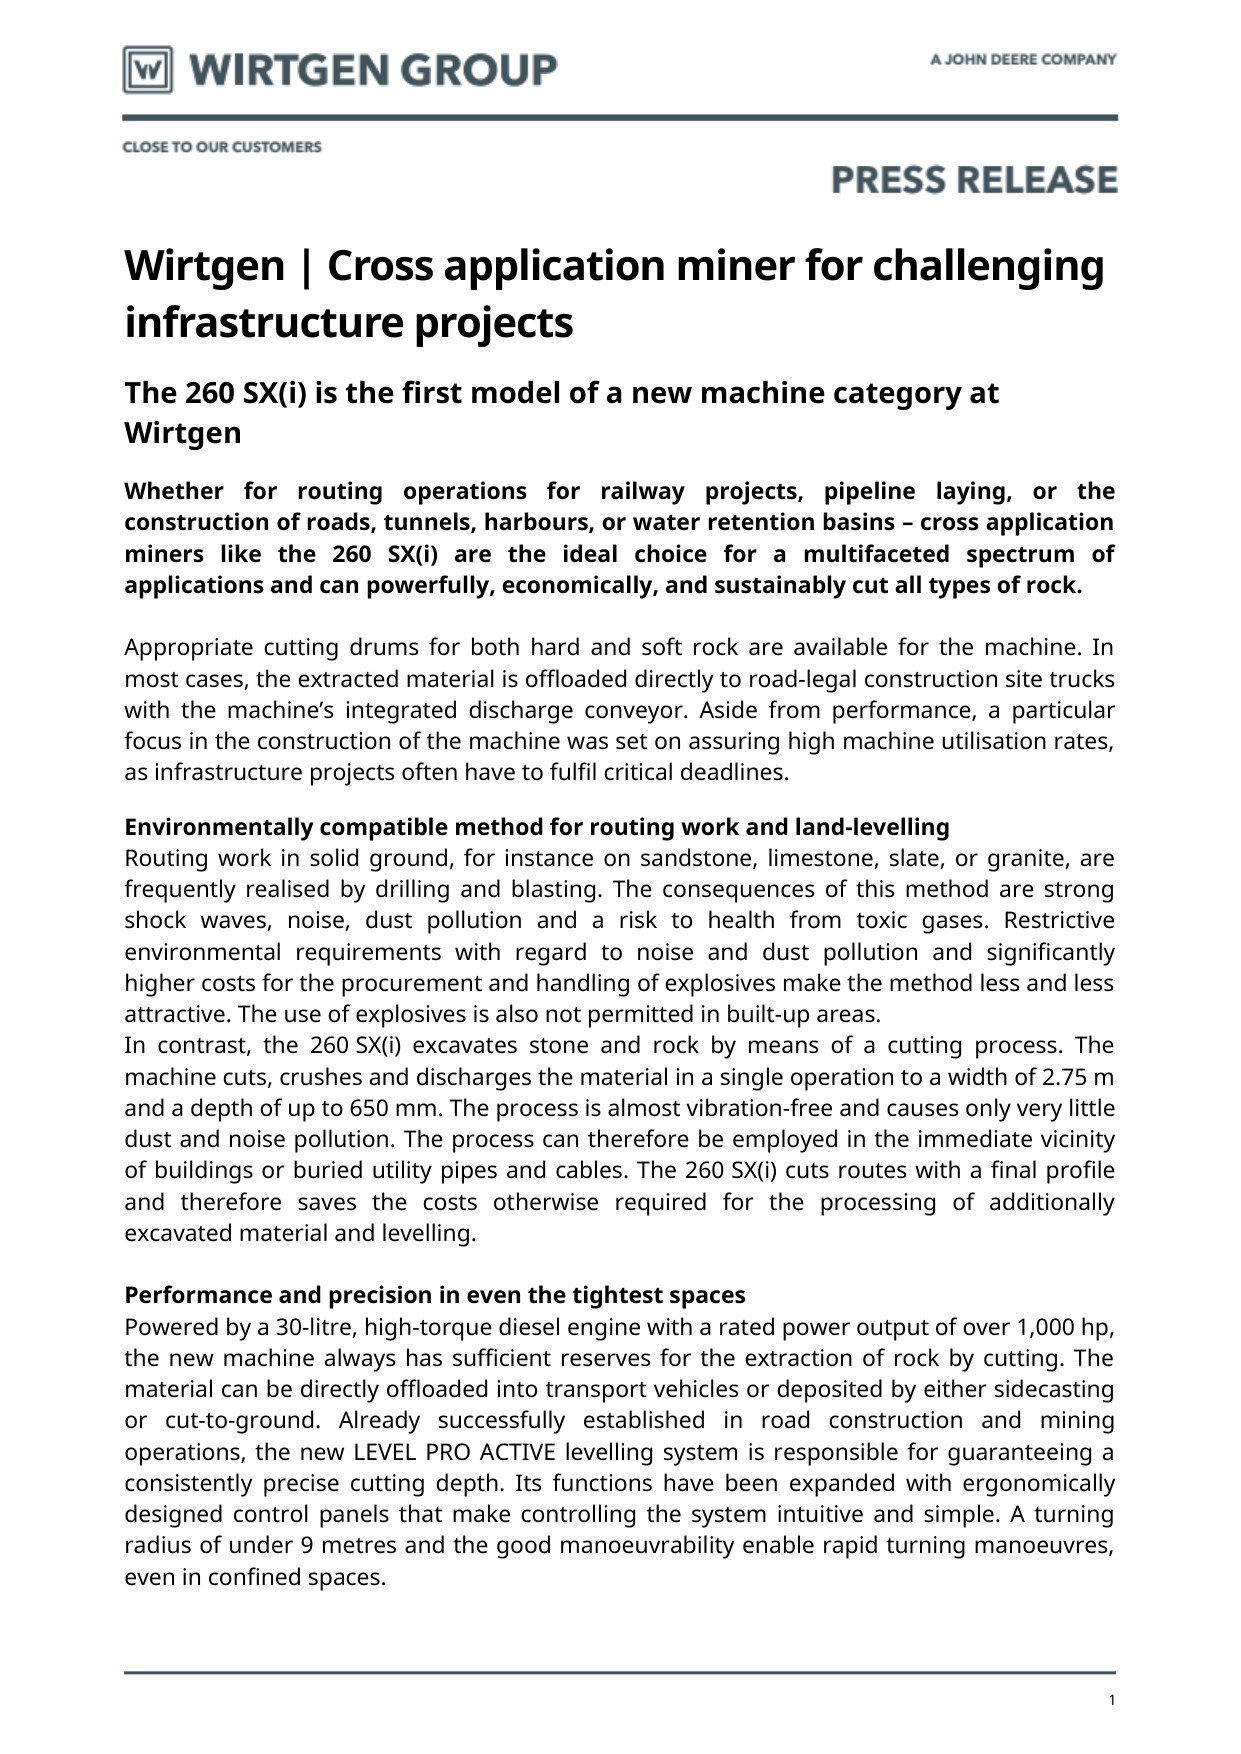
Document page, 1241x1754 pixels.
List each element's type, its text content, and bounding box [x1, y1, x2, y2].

text Wirtgen | Cross application miner for challenging infrastructure projects [124, 236, 1116, 350]
text The 260 SX(i) is the first model of a new machine category at Wirtgen [124, 373, 1116, 452]
text Whether for routing operations for railway projects, pipeline laying, or the construction of roads, tunnels, harbours, or water retention basins – cross application miners like the 260 SX(i) are the ideal choice for a multifaceted spectrum of applications and can powerfully, economically, and sustainably cut all types of rock. [124, 475, 1116, 600]
text In contrast, the 260 SX(i) excavates stone and rock by means of a cutting process. The machine cuts, crushes and discharges the material in a single operation to a width of 2.75 m and a depth of up to 650 mm. The process is almost vibration-free and causes only very little dust and noise pollution. The process can therefore be employed in the immediate vicinity of buildings or buried utility pipes and cables. The 260 SX(i) cuts routes with a final profile and therefore saves the costs otherwise required for the processing of additionally excavated material and levelling. [124, 1029, 1116, 1248]
text Routing work in solid ground, for instance on sandstone, limestone, slate, or granite, are frequently realised by drilling and blasting. The consequences of this method are strong shock waves, noise, dust pollution and a risk to health from toxic gases. Restrictive environmental requirements with regard to noise and dust pollution and significantly higher costs for the procurement and handling of explosives make the method less and less attractive. The use of explosives is also not permitted in built-up areas. [124, 842, 1116, 1029]
text Performance and precision in even the tightest spaces [124, 1279, 1116, 1310]
text Environmentally compatible method for routing work and land-levelling [124, 810, 1116, 842]
text Powered by a 30-litre, high-torque diesel engine with a rated power output of over 1,000 hp, the new machine always has sufficient reserves for the extraction of rock by cutting. The material can be directly offloaded into transport vehicles or deposited by either sidecasting or cut-to-ground. Already successfully established in road construction and mining operations, the new LEVEL PRO ACTIVE levelling system is responsible for guaranteeing a consistently precise cutting depth. Its functions have been expanded with ergonomically designed control panels that make controlling the system intuitive and simple. A turning radius of under 9 metres and the good manoeuvrability enable rapid turning manoeuvres, even in confined spaces. [124, 1310, 1116, 1592]
text Appropriate cutting drums for both hard and soft rock are available for the machine. In most cases, the extracted material is offloaded directly to road-legal construction site trucks with the machine’s integrated discharge conveyor. Aside from performance, a particular focus in the construction of the machine was set on assuring high machine utilisation rates, as infrastructure projects often have to fulfil critical deadlines. [124, 631, 1116, 787]
